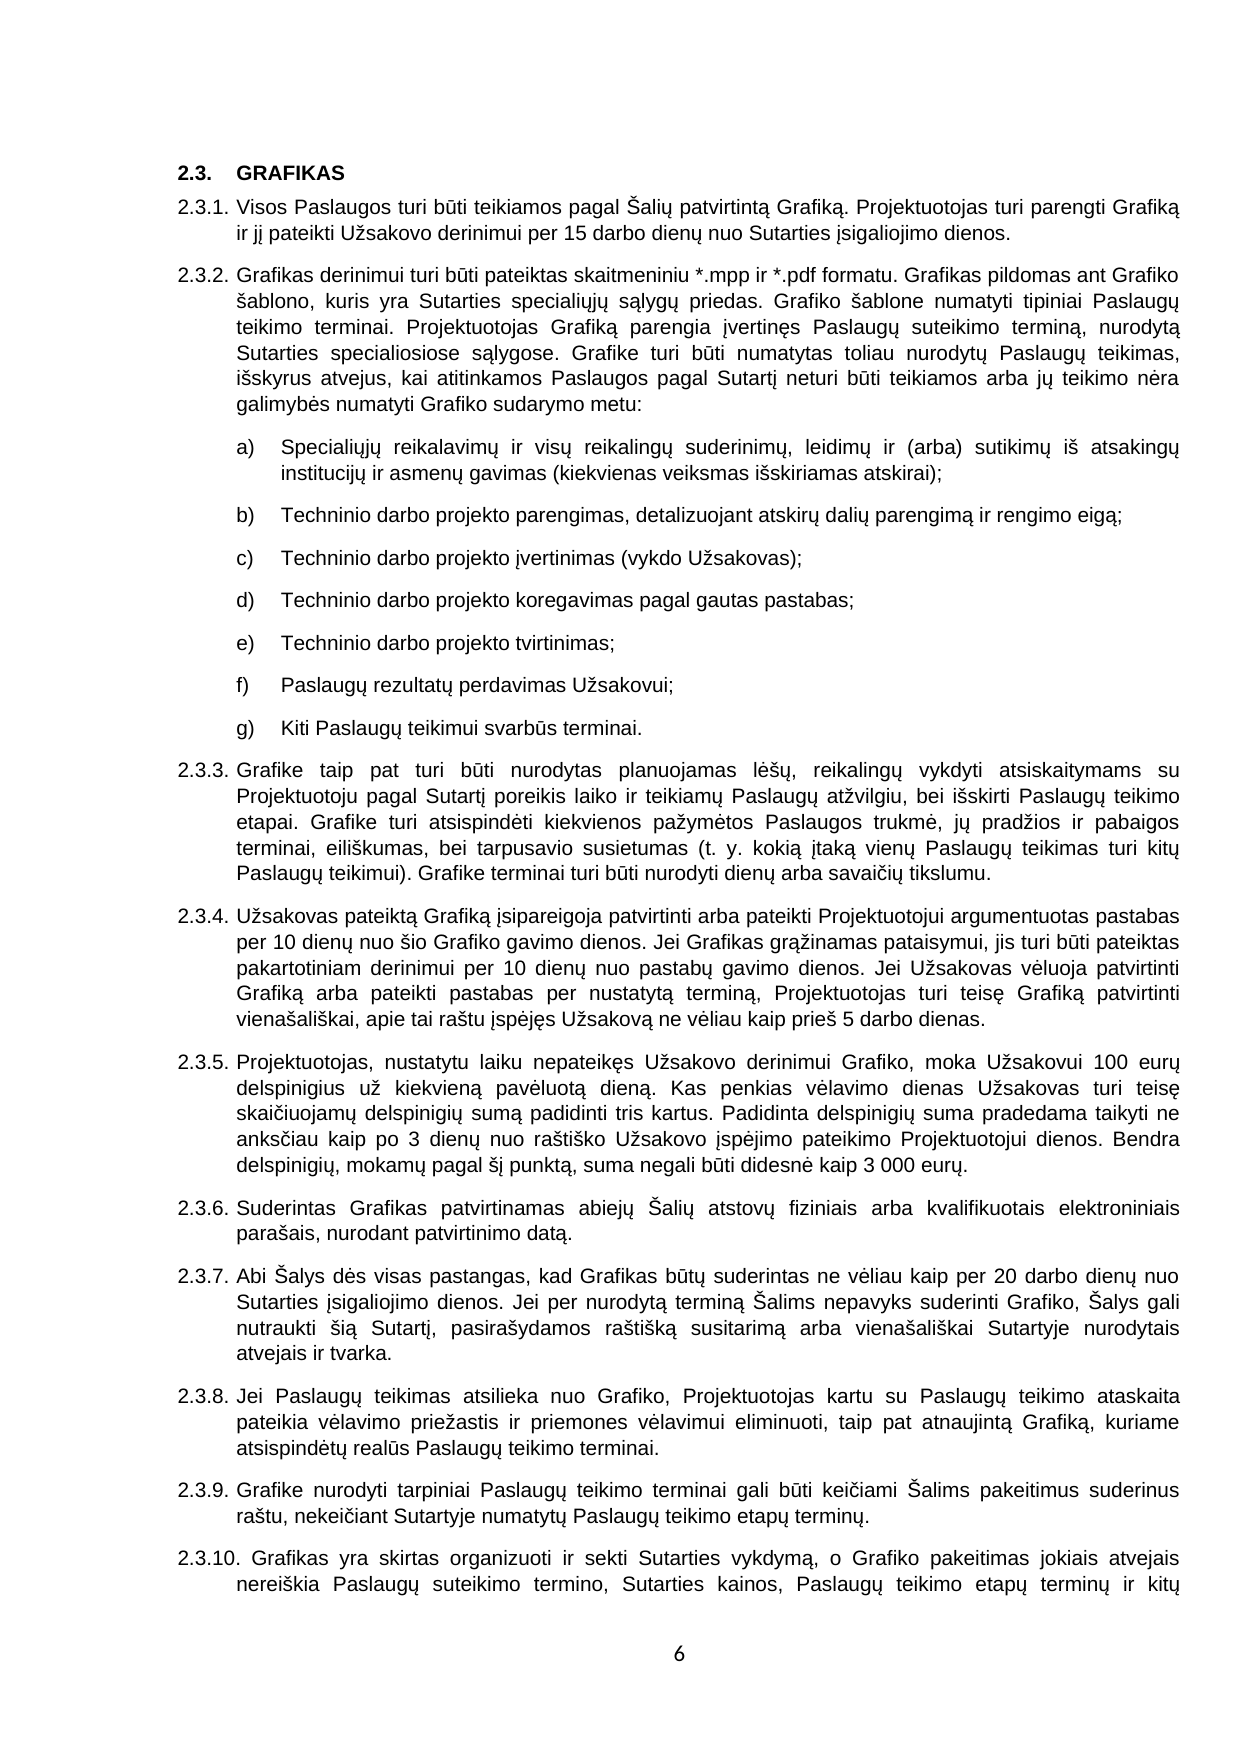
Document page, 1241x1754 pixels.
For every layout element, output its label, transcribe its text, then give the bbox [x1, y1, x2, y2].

list Techninio darbo projekto koregavimas pagal gautas pastabas; [236, 588, 1181, 612]
list Techninio darbo projekto įvertinimas (vykdo Užsakovas); [236, 545, 1181, 569]
subtitle GRAFIKAS [177, 161, 1181, 184]
list Grafike nurodyti tarpiniai Paslaugų teikimo terminai gali būti keičiami Šalims pakeitimus suderinus raštu, nekeičiant Sutartyje numatytų Paslaugų teikimo etapų terminų. [177, 1478, 1181, 1528]
list Techninio darbo projekto parengimas, detalizuojant atskirų dalių parengimą ir rengimo eigą; [236, 503, 1181, 527]
list Jei Paslaugų teikimas atsilieka nuo Grafiko, Projektuotojas kartu su Paslaugų teikimo ataskaita pateikia vėlavimo priežastis ir priemones vėlavimui eliminuoti, taip pat atnaujintą Grafiką, kuriame atsispindėtų realūs Paslaugų teikimo terminai. [177, 1384, 1181, 1459]
list Specialiųjų reikalavimų ir visų reikalingų suderinimų, leidimų ir (arba) sutikimų iš atsakingų institucijų ir asmenų gavimas (kiekvienas veiksmas išskiriamas atskirai); [236, 434, 1181, 484]
list Techninio darbo projekto tvirtinimas; [236, 630, 1181, 654]
list Suderintas Grafikas patvirtinamas abiejų Šalių atstovų fiziniais arba kvalifikuotais elektroniniais parašais, nurodant patvirtinimo datą. [177, 1195, 1181, 1245]
list Kiti Paslaugų teikimui svarbūs terminai. [236, 715, 1181, 739]
list Abi Šalys dės visas pastangas, kad Grafikas būtų suderintas ne vėliau kaip per 20 darbo dienų nuo Sutarties įsigaliojimo dienos. Jei per nurodytą terminą Šalims nepavyks suderinti Grafiko, Šalys gali nutraukti šią Sutartį, pasirašydamos raštišką susitarimą arba vienašališkai Sutartyje nurodytais atvejais ir tvarka. [177, 1264, 1181, 1365]
list Projektuotojas, nustatytu laiku nepateikęs Užsakovo derinimui Grafiko, moka Užsakovui 100 eurų delspinigius už kiekvieną pavėluotą dieną. Kas penkias vėlavimo dienas Užsakovas turi teisę skaičiuojamų delspinigių sumą padidinti tris kartus. Padidinta delspinigių suma pradedama taikyti ne anksčiau kaip po 3 dienų nuo raštiško Užsakovo įspėjimo pateikimo Projektuotojui dienos. Bendra delspinigių, mokamų pagal šį punktą, suma negali būti didesnė kaip 3 000 eurų. [177, 1049, 1181, 1177]
list Visos Paslaugos turi būti teikiamos pagal Šalių patvirtintą Grafiką. Projektuotojas turi parengti Grafiką ir jį pateikti Užsakovo derinimui per 15 darbo dienų nuo Sutarties įsigaliojimo dienos. [177, 194, 1181, 244]
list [177, 1546, 1181, 1596]
list Grafike taip pat turi būti nurodytas planuojamas lėšų, reikalingų vykdyti atsiskaitymams su Projektuotoju pagal Sutartį poreikis laiko ir teikiamų Paslaugų atžvilgiu, bei išskirti Paslaugų teikimo etapai. Grafike turi atsispindėti kiekvienos pažymėtos Paslaugos trukmė, jų pradžios ir pabaigos terminai, eiliškumas, bei tarpusavio susietumas (t. y. kokią įtaką vienų Paslaugų teikimas turi kitų Paslaugų teikimui). Grafike terminai turi būti nurodyti dienų arba savaičių tikslumu. [177, 758, 1181, 885]
list Užsakovas pateiktą Grafiką įsipareigoja patvirtinti arba pateikti Projektuotojui argumentuotas pastabas per 10 dienų nuo šio Grafiko gavimo dienos. Jei Grafikas grąžinamas pataisymui, jis turi būti pateiktas pakartotiniam derinimui per 10 dienų nuo pastabų gavimo dienos. Jei Užsakovas vėluoja patvirtinti Grafiką arba pateikti pastabas per nustatytą terminą, Projektuotojas turi teisę Grafiką patvirtinti vienašališkai, apie tai raštu įspėjęs Užsakovą ne vėliau kaip prieš 5 darbo dienas. [177, 904, 1181, 1031]
list Grafikas derinimui turi būti pateiktas skaitmeniniu *.mpp ir *.pdf formatu. Grafikas pildomas ant Grafiko šablono, kuris yra Sutarties specialiųjų sąlygų priedas. Grafiko šablone numatyti tipiniai Paslaugų teikimo terminai. Projektuotojas Grafiką parengia įvertinęs Paslaugų suteikimo terminą, nurodytą Sutarties specialiosiose sąlygose. Grafike turi būti numatytas toliau nurodytų Paslaugų teikimas, išskyrus atvejus, kai atitinkamos Paslaugos pagal Sutartį neturi būti teikiamos arba jų teikimo nėra galimybės numatyti Grafiko sudarymo metu: [177, 263, 1181, 416]
list Paslaugų rezultatų perdavimas Užsakovui; [236, 673, 1181, 697]
